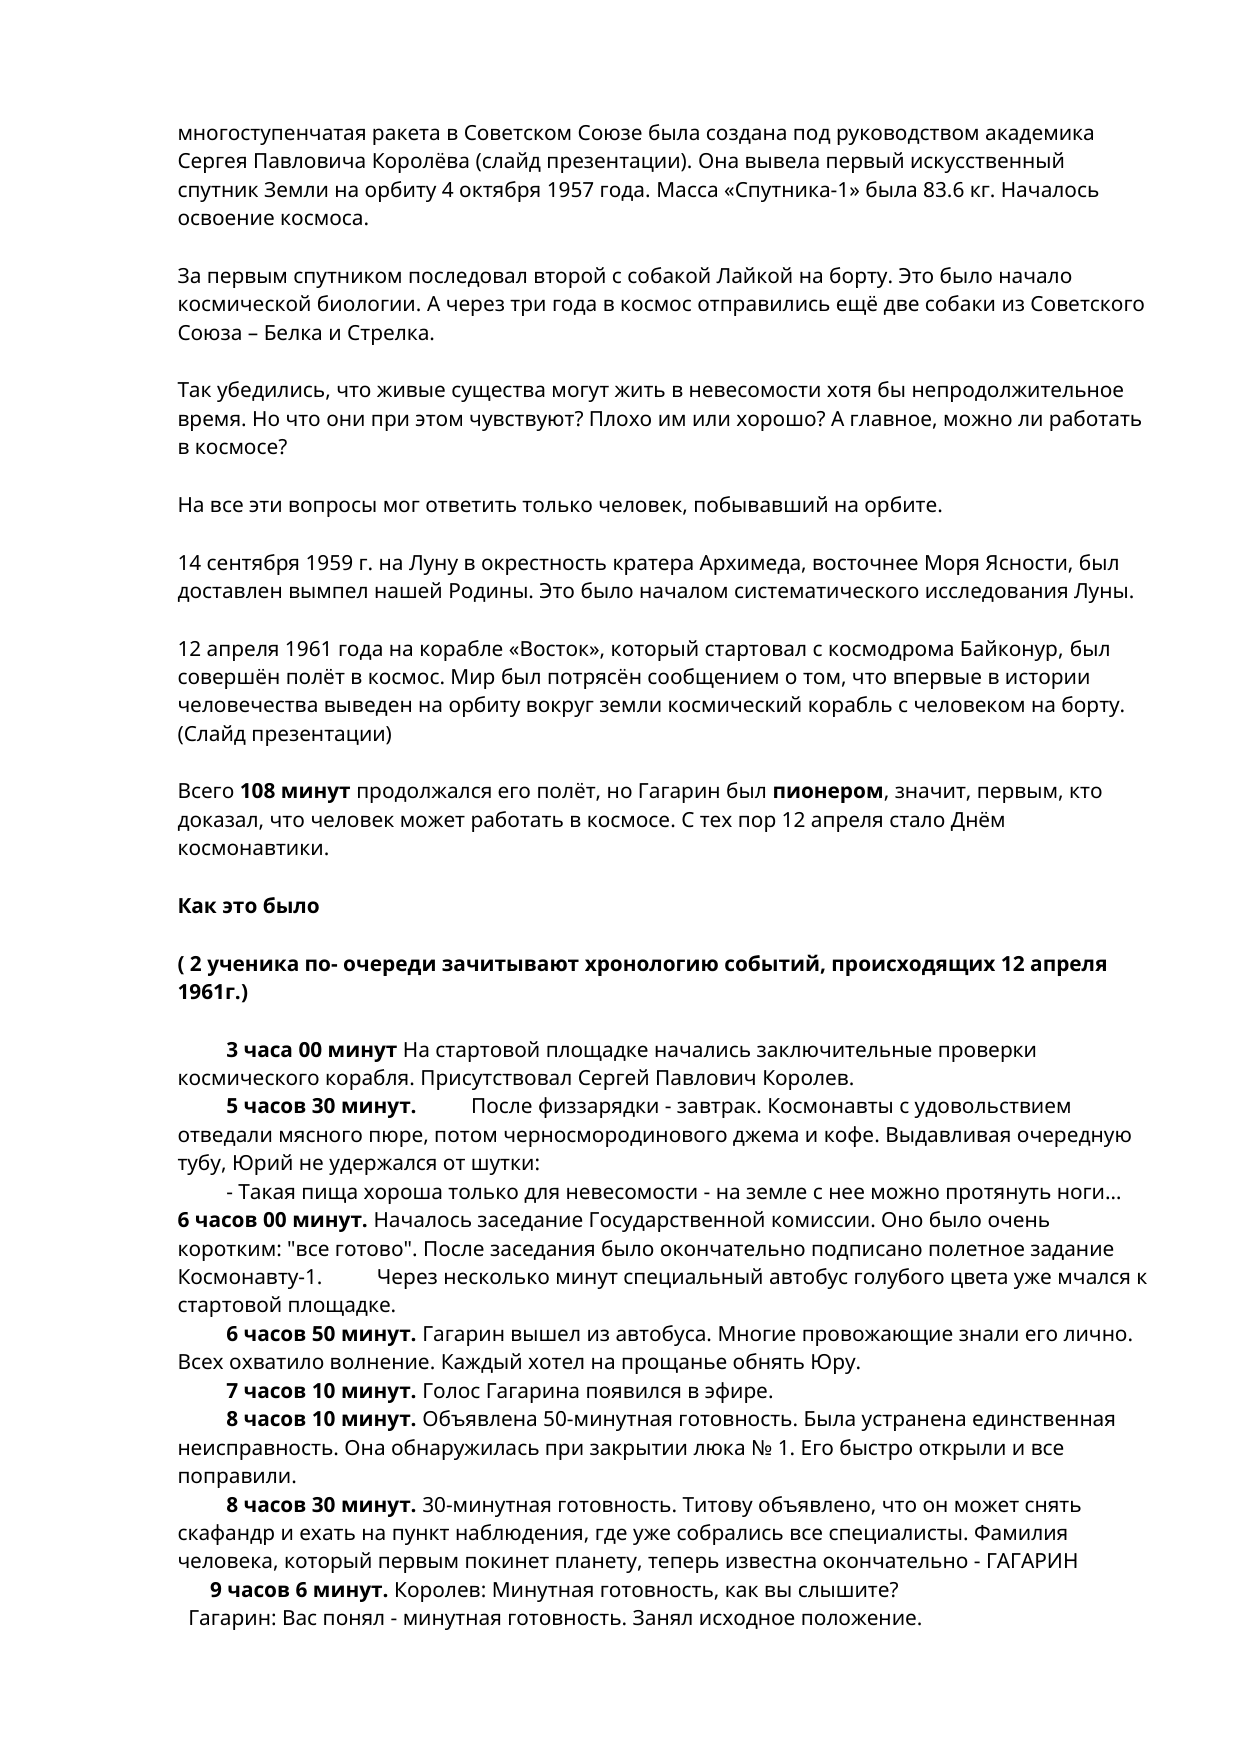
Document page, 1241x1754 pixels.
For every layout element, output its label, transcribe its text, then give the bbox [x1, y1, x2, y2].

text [177, 118, 1152, 232]
text ( 2 ученика по- очереди зачитывают хронологию событий, происходящих 12 апреля 1961г.) [177, 949, 1152, 1006]
text Всего 108 минут продолжался его полёт, но Гагарин был пионером, значит, первым, кто доказал, что человек может работать в космосе. С тех пор 12 апреля стало Днём космонавтики. [177, 777, 1152, 862]
text 14 сентября 1959 г. на Луну в окрестность кратера Архимеда, восточнее Моря Ясности, был доставлен вымпел нашей Родины. Это было началом систематического исследования Луны. [177, 548, 1152, 604]
text На все эти вопросы мог ответить только человек, побывавший на орбите. [177, 490, 1152, 518]
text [177, 1035, 1152, 1632]
text За первым спутником последовал второй с собакой Лайкой на борту. Это было начало космической биологии. А через три года в космос отправились ещё две собаки из Советского Союза – Белка и Стрелка. [177, 261, 1152, 346]
text Как это было [177, 891, 1152, 919]
text 12 апреля 1961 года на корабле «Восток», который стартовал с космодрома Байконур, был совершён полёт в космос. Мир был потрясён сообщением о том, что впервые в истории человечества выведен на орбиту вокруг земли космический корабль с человеком на борту. (Слайд презентации) [177, 634, 1152, 747]
text Так убедились, что живые существа могут жить в невесомости хотя бы непродолжительное время. Но что они при этом чувствуют? Плохо им или хорошо? А главное, можно ли работать в космосе? [177, 376, 1152, 461]
